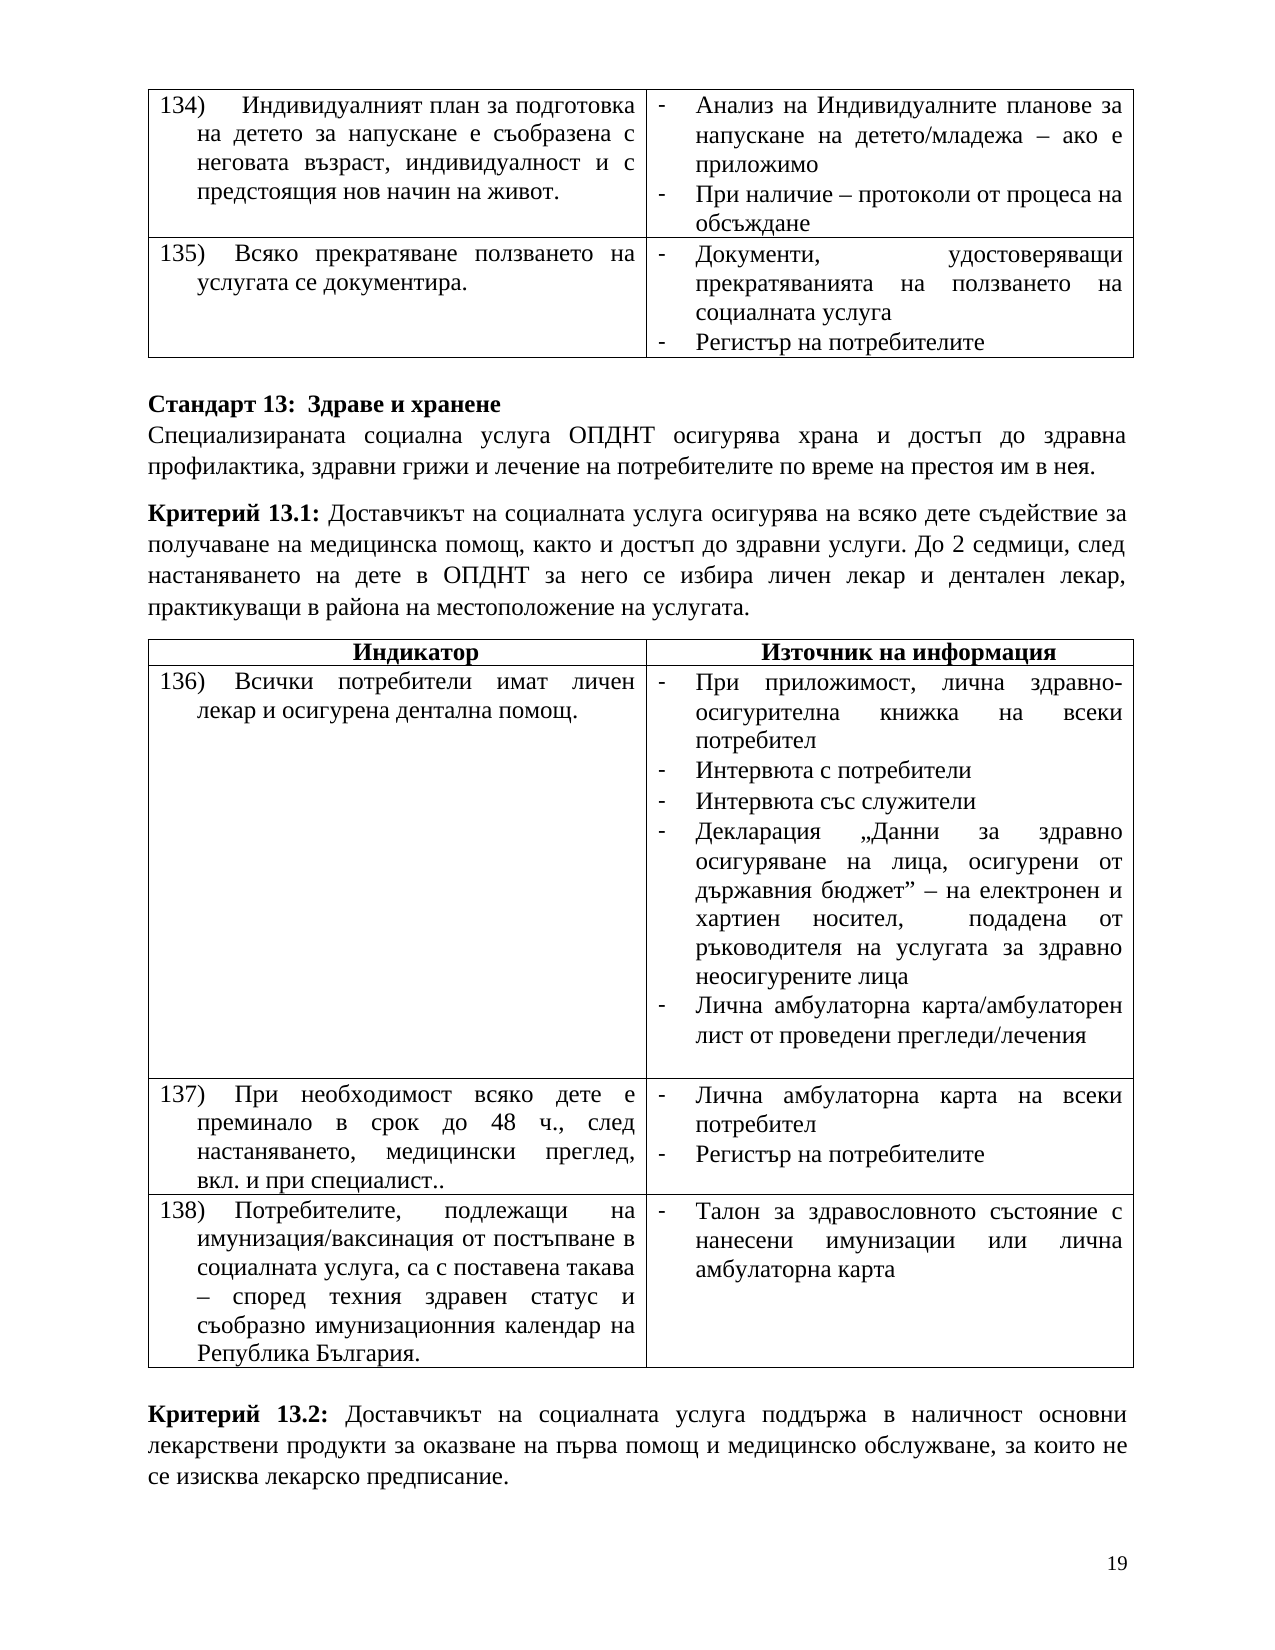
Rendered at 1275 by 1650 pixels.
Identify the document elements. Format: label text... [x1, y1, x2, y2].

table_cell Талон за здравословното състояние с нанесени имунизации или лична амбулаторна карта [647, 1195, 1133, 1367]
table_cell Лична амбулаторна карта на всеки потребител Регистър на потребителите [647, 1079, 1133, 1194]
table_cell Всяко прекратяване ползването на услугата се документира. [149, 238, 646, 357]
table_header Източник на информация [647, 640, 1133, 665]
table_cell Анализ на Индивидуалните планове за напускане на детето/младежа – ако е приложимо При наличие – протоколи от процеса на обсъждане [647, 90, 1133, 237]
table_cell Документи, удостоверяващи прекратяванията на ползването на социалната услуга Регистър на потребителите [647, 238, 1133, 357]
text Специализираната социална услуга ОПДНТ осигурява храна и достъп до здравна профилактика, здравни грижи и лечение на потребителите по време на престоя им в нея. [148, 420, 1127, 479]
table_cell При необходимост всяко дете е преминало в срок до 48 ч., след настаняването, медицински преглед, вкл. и при специалист.. [149, 1079, 646, 1194]
table_cell Потребителите, подлежащи на имунизация/ваксинация от постъпване в социалната услуга, са с поставена такава – според техния здравен статус и съобразно имунизационния календар на Република България. [149, 1195, 646, 1367]
table_cell Всички потребители имат личен лекар и осигурена дентална помощ. [149, 666, 646, 1078]
text Критерий 13.2: Доставчикът на социалната услуга поддържа в наличност основни лекарствени продукти за оказване на първа помощ и медицинско обслужване, за които не се изисква лекарско предписание. [148, 1399, 1127, 1490]
text Стандарт 13: Здраве и хранене [148, 389, 1127, 417]
table_cell При приложимост, лична здравно-осигурителна книжка на всеки потребител Интервюта с потребители Интервюта със служители Декларация „Данни за здравно осигуряване на лица, осигурени от държавния бюджет” – на електронен и хартиен носител, подадена от ръководителя на услугата за здравно неосигурените лица Лична амбулаторна карта/амбулаторен лист от проведени прегледи/лечения [647, 666, 1133, 1078]
table_header Индикатор [149, 640, 646, 665]
table_cell Индивидуалният план за подготовка на детето за напускане е съобразена с неговата възраст, индивидуалност и с предстоящия нов начин на живот. [149, 90, 646, 237]
text Критерий 13.1: Доставчикът на социалната услуга осигурява на всяко дете съдействие за получаване на медицинска помощ, както и достъп до здравни услуги. До 2 седмици, след настаняването на дете в ОПДНТ за него се избира личен лекар и дентален лекар, практикуващи в района на местоположение на услугата. [148, 498, 1127, 620]
